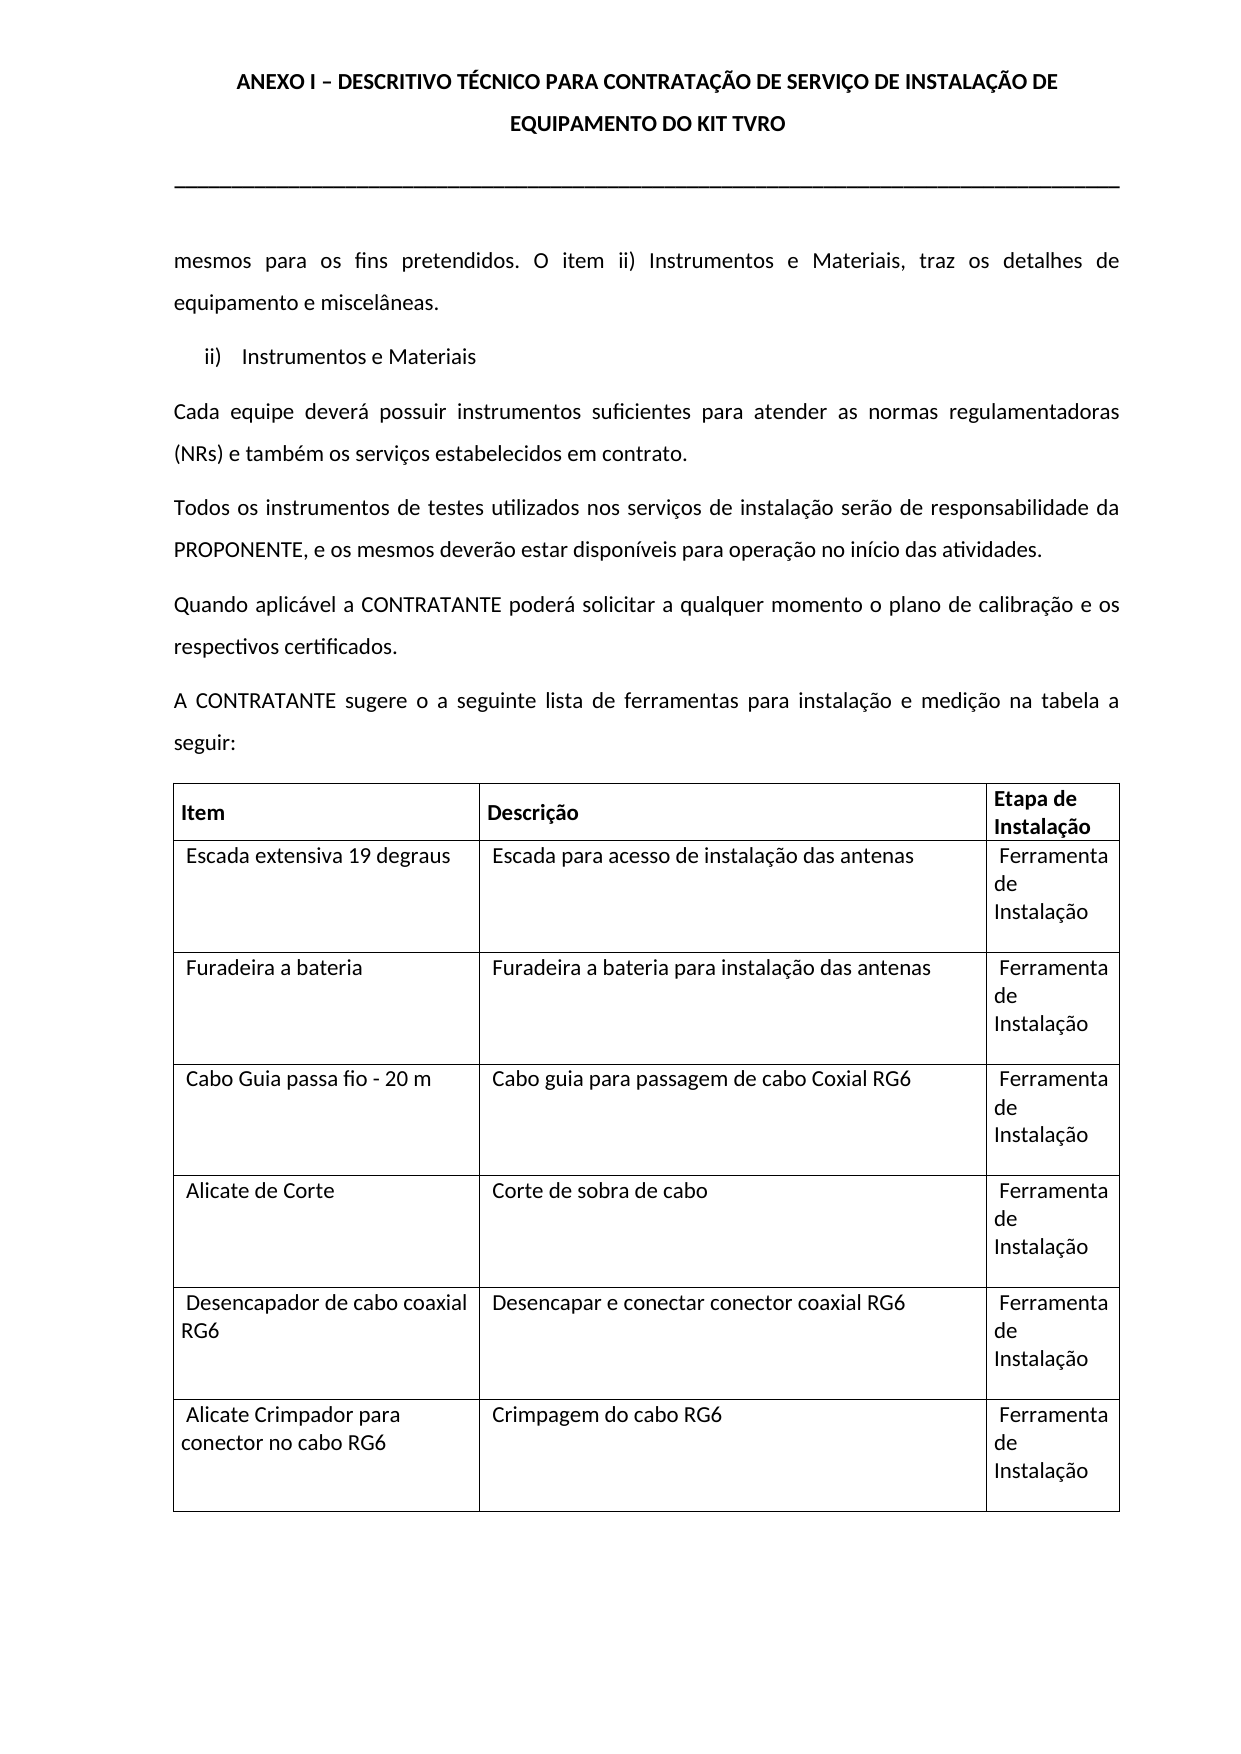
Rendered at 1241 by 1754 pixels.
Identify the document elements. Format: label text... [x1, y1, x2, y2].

table_header Item [174, 784, 479, 840]
table_cell Crimpagem do cabo RG6 [480, 1400, 986, 1511]
table_cell Desencapar e conectar conector coaxial RG6 [480, 1288, 986, 1399]
list Instrumentos e Materiais [204, 342, 1122, 370]
table_header Etapa de Instalação [987, 784, 1119, 840]
text Quando aplicável a CONTRATANTE poderá solicitar a qualquer momento o plano de calibração e os respectivos certificados. [173, 590, 1122, 660]
table_cell Escada extensiva 19 degraus [174, 841, 479, 952]
table_cell Cabo Guia passa fio - 20 m [174, 1065, 479, 1175]
table_cell Ferramenta de Instalação [987, 1176, 1119, 1287]
table_cell Furadeira a bateria [174, 953, 479, 1063]
table_cell Corte de sobra de cabo [480, 1176, 986, 1287]
table_cell Desencapador de cabo coaxial RG6 [174, 1288, 479, 1399]
table_header Descrição [480, 784, 986, 840]
text Todos os instrumentos de testes utilizados nos serviços de instalação serão de responsabilidade da PROPONENTE, e os mesmos deverão estar disponíveis para operação no início das atividades. [173, 493, 1122, 563]
table_cell Ferramenta de Instalação [987, 1065, 1119, 1175]
text A CONTRATANTE sugere o a seguinte lista de ferramentas para instalação e medição na tabela a seguir: [173, 686, 1122, 756]
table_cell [987, 1400, 1119, 1511]
table_cell Cabo guia para passagem de cabo Coxial RG6 [480, 1065, 986, 1175]
table_cell Alicate Crimpador para conector no cabo RG6 [174, 1400, 479, 1511]
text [173, 246, 1122, 316]
text Cada equipe deverá possuir instrumentos suficientes para atender as normas regulamentadoras (NRs) e também os serviços estabelecidos em contrato. [173, 397, 1122, 467]
table_cell Ferramenta de Instalação [987, 841, 1119, 952]
table_cell Furadeira a bateria para instalação das antenas [480, 953, 986, 1063]
table_cell Ferramenta de Instalação [987, 953, 1119, 1063]
table_cell Ferramenta de Instalação [987, 1288, 1119, 1399]
table_cell Escada para acesso de instalação das antenas [480, 841, 986, 952]
table_cell Alicate de Corte [174, 1176, 479, 1287]
